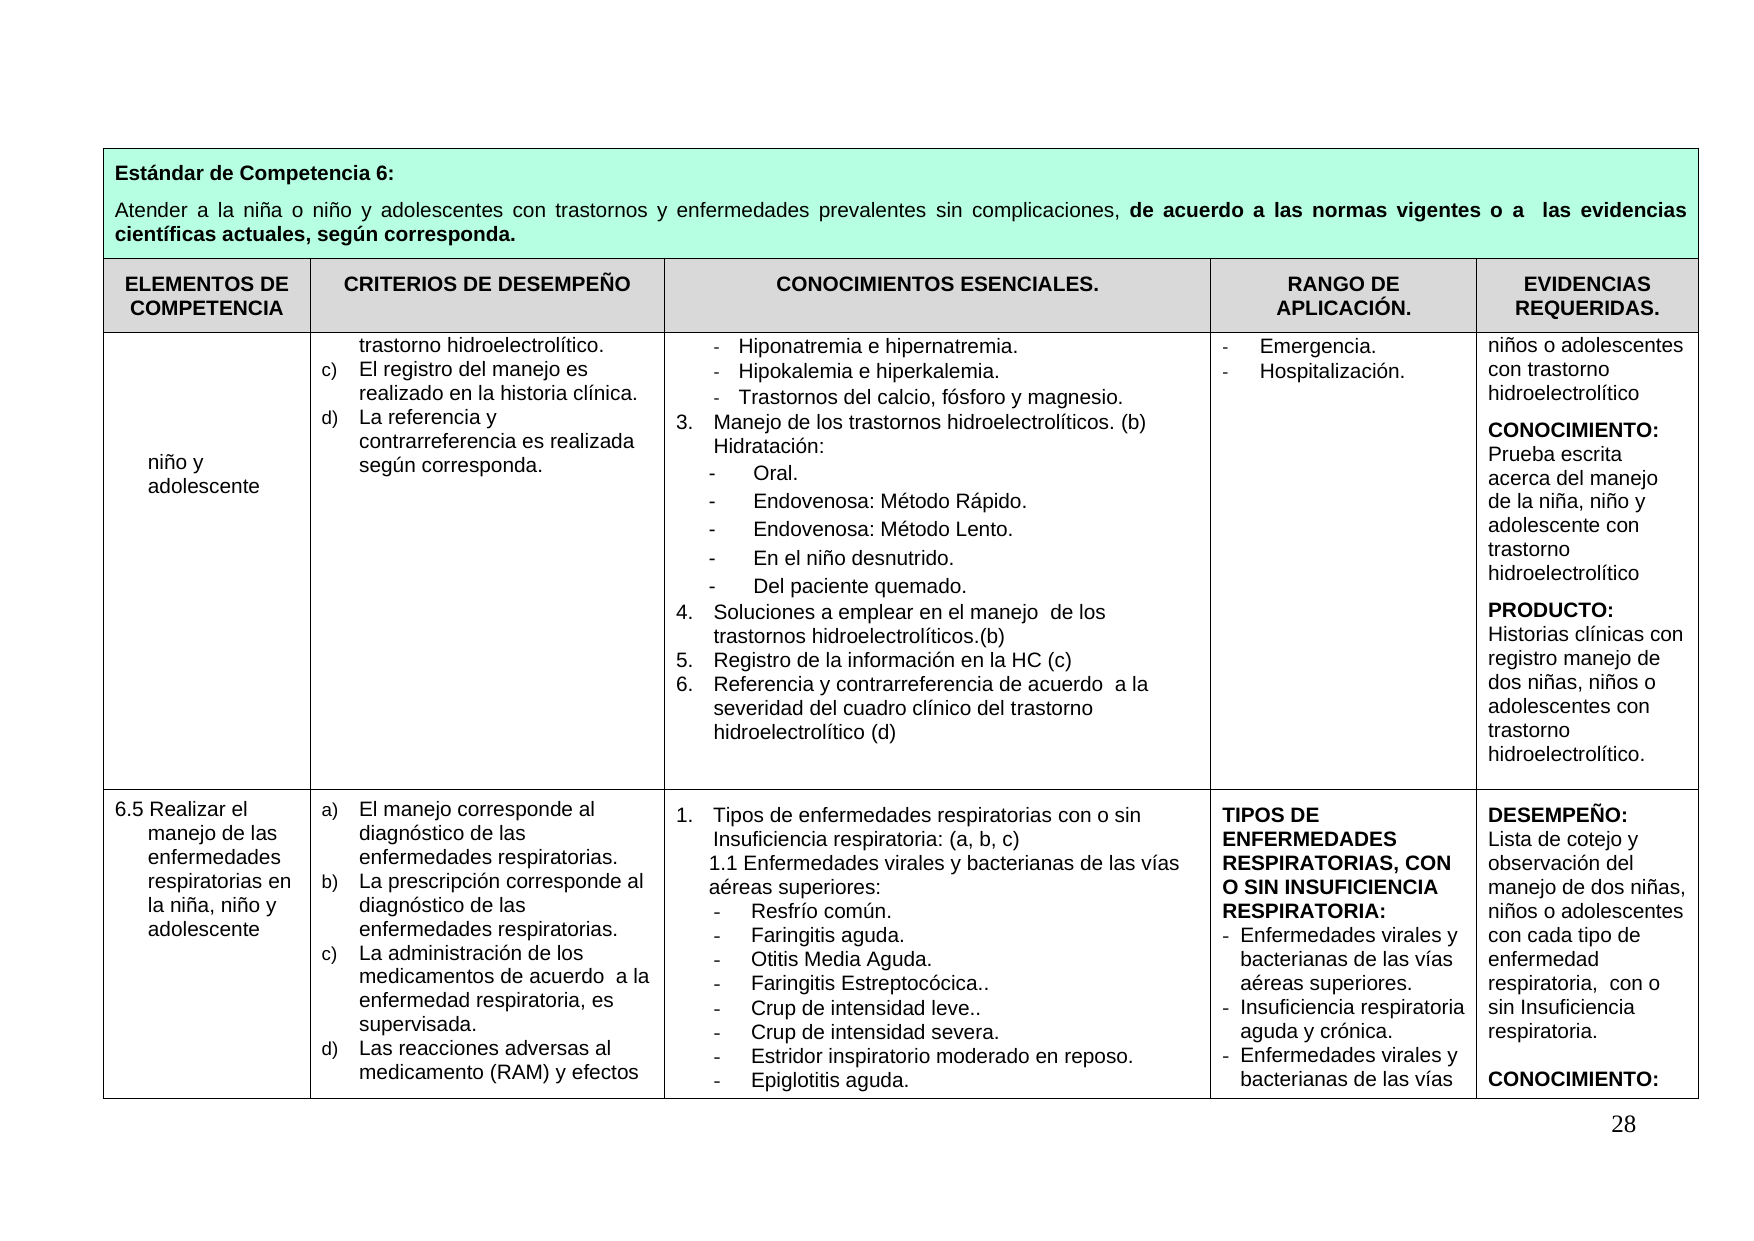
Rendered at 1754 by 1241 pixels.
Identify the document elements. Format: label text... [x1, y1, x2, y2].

table_cell RANGO DE APLICACIÓN. [1211, 259, 1476, 332]
table_cell CRITERIOS DE DESEMPEÑO [311, 259, 664, 332]
table_cell EVIDENCIAS REQUERIDAS. [1477, 259, 1698, 332]
table_cell ELEMENTOS DE COMPETENCIA [104, 259, 310, 332]
table_cell CONOCIMIENTOS ESENCIALES. [665, 259, 1210, 332]
table_cell SEDE DE APRENDIZAJE: Hospital/Instituto en: Consulta externa , Sala de observación. Emergencia. Hospitalización. [1211, 333, 1476, 789]
table_header Estándar de Competencia 6: Atender a la niña o niño y adolescentes con trastornos y enfermedades prevalentes sin complicaciones, de acuerdo a las normas vigentes o a las evidencias científicas actuales, según corresponda. [104, 149, 1698, 258]
table_cell 6.5 Realizar el manejo de las enfermedades respiratorias en la niña, niño y adolescente [104, 790, 310, 1098]
table_cell 6.4 Realizar el manejo de los trastornos hidroelectrolí-ticos en la niña, niño y adolescente [104, 333, 310, 789]
